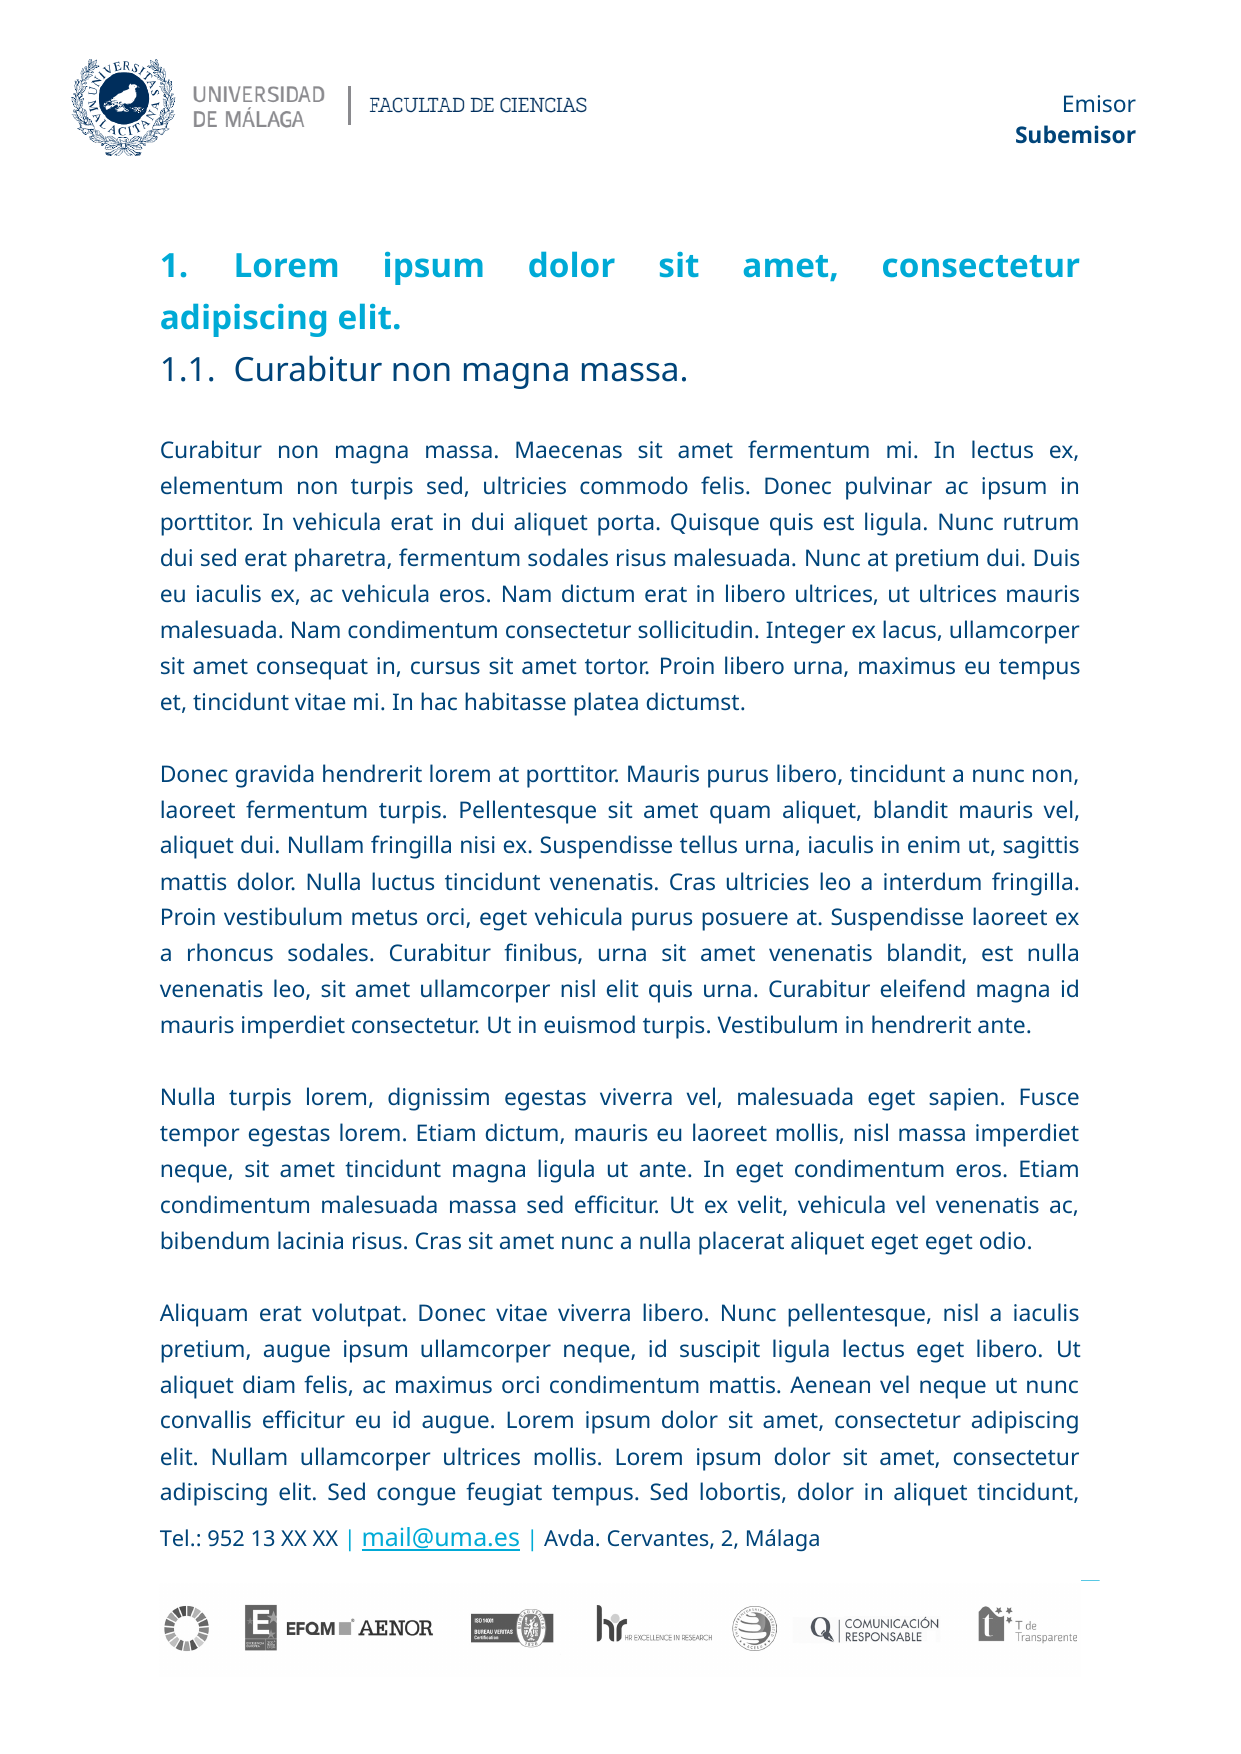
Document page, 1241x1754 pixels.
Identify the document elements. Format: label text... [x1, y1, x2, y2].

list Lorem ipsum dolor sit amet, consectetur adipiscing elit. [159, 242, 1081, 339]
text Curabitur non magna massa. Maecenas sit amet fermentum mi. In lectus ex, elementum non turpis sed, ultricies commodo felis. Donec pulvinar ac ipsum in porttitor. In vehicula erat in dui aliquet porta. Quisque quis est ligula. Nunc rutrum dui sed erat pharetra, fermentum sodales risus malesuada. Nunc at pretium dui. Duis eu iaculis ex, ac vehicula eros. Nam dictum erat in libero ultrices, ut ultrices mauris malesuada. Nam condimentum consectetur sollicitudin. Integer ex lacus, ullamcorper sit amet consequat in, cursus sit amet tortor. Proin libero urna, maximus eu tempus et, tincidunt vitae mi. In hac habitasse platea dictumst. [159, 434, 1081, 717]
text Donec gravida hendrerit lorem at porttitor. Mauris purus libero, tincidunt a nunc non, laoreet fermentum turpis. Pellentesque sit amet quam aliquet, blandit mauris vel, aliquet dui. Nullam fringilla nisi ex. Suspendisse tellus urna, iaculis in enim ut, sagittis mattis dolor. Nulla luctus tincidunt venenatis. Cras ultricies leo a interdum fringilla. Proin vestibulum metus orci, eget vehicula purus posuere at. Suspendisse laoreet ex a rhoncus sodales. Curabitur finibus, urna sit amet venenatis blandit, est nulla venenatis leo, sit amet ullamcorper nisl elit quis urna. Curabitur eleifend magna id mauris imperdiet consectetur. Ut in euismod turpis. Vestibulum in hendrerit ante. [159, 758, 1081, 1040]
list Curabitur non magna massa. [159, 346, 1081, 391]
picture [159, 1583, 1081, 1677]
text Nulla turpis lorem, dignissim egestas viverra vel, malesuada eget sapien. Fusce tempor egestas lorem. Etiam dictum, mauris eu laoreet mollis, nisl massa imperdiet neque, sit amet tincidunt magna ligula ut ante. In eget condimentum eros. Etiam condimentum malesuada massa sed efficitur. Ut ex velit, vehicula vel venenatis ac, bibendum lacinia risus. Cras sit amet nunc a nulla placerat aliquet eget eget odio. [159, 1081, 1081, 1256]
